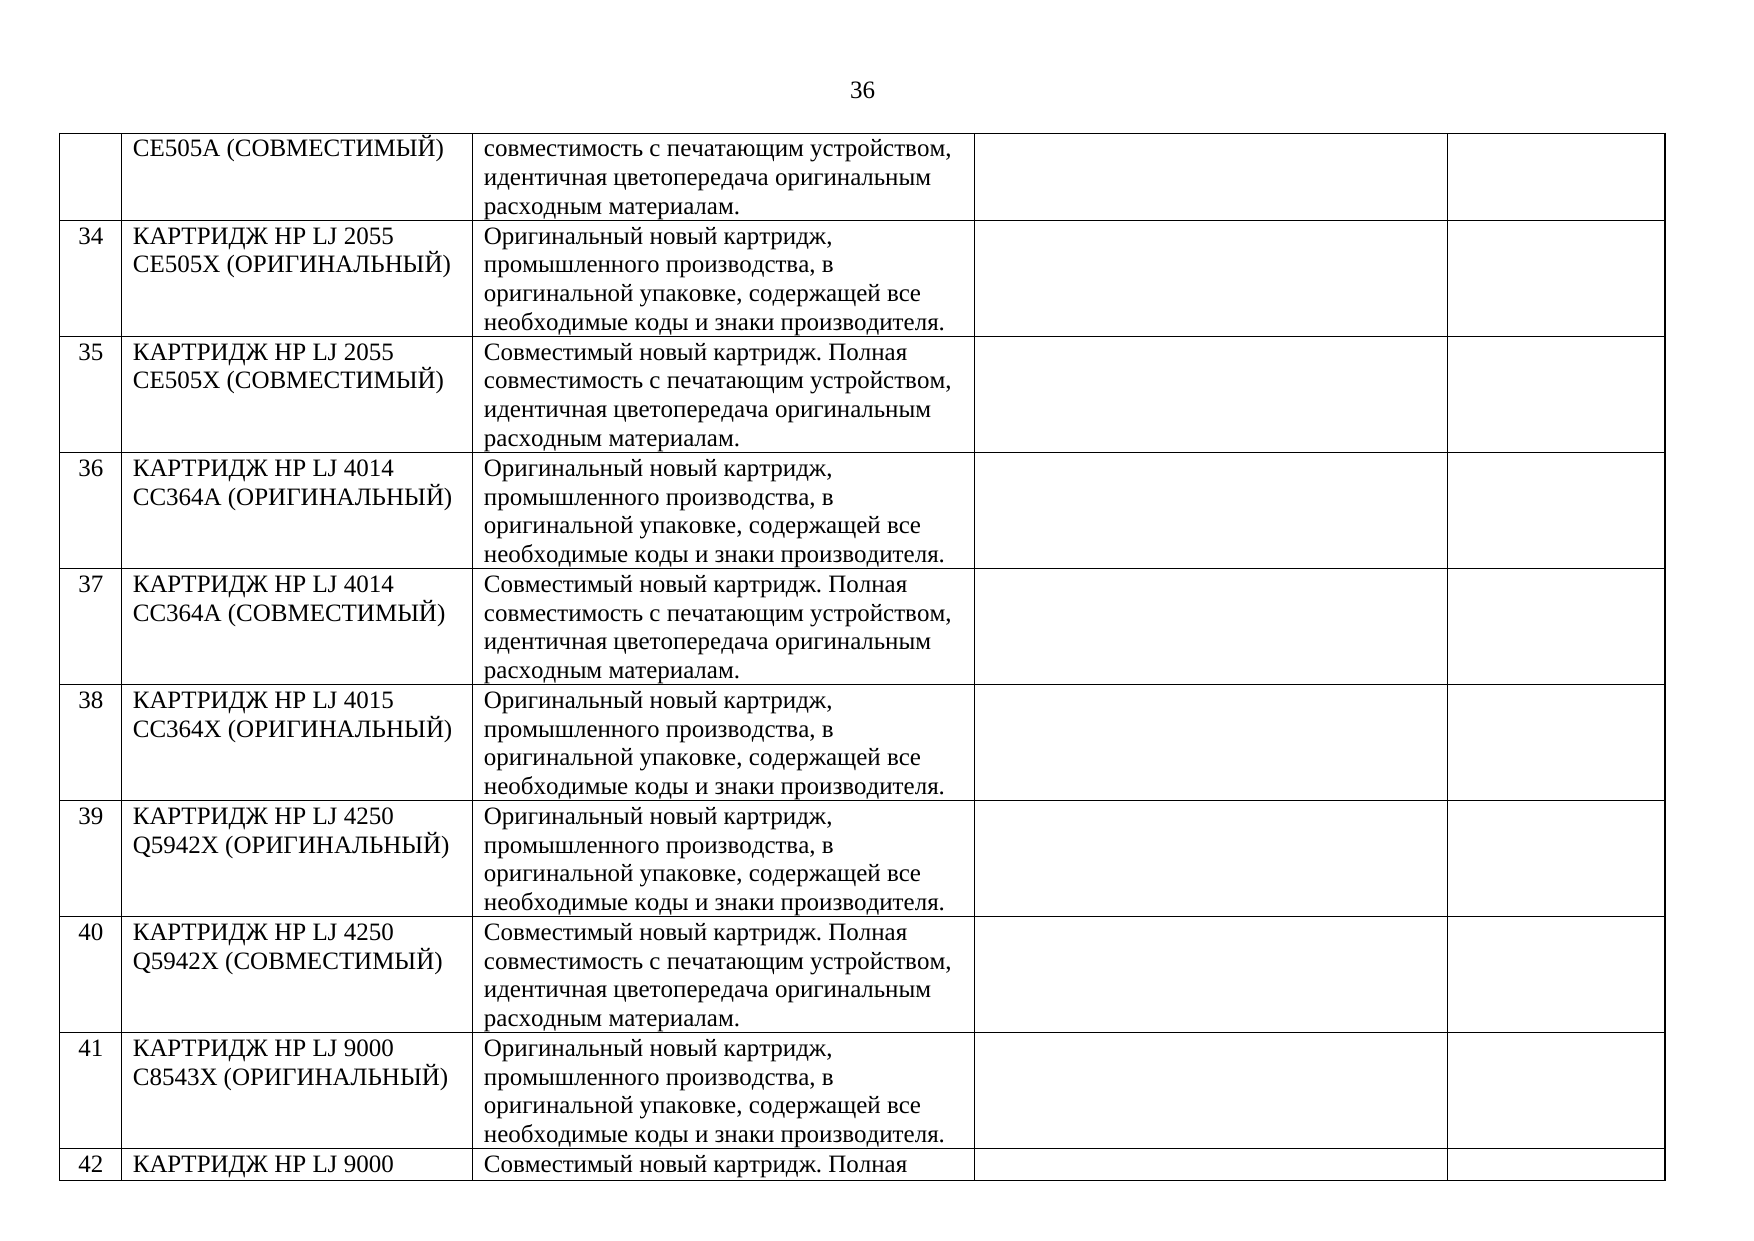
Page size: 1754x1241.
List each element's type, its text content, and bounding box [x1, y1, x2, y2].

table_cell 41 [60, 1033, 121, 1148]
table_cell Оригинальный новый картридж, промышленного производства, в оригинальной упаковке, содержащей все необходимые коды и знаки производителя. [473, 453, 974, 568]
table_cell [975, 1033, 1447, 1148]
table_cell 34 [60, 221, 121, 336]
table_cell [975, 134, 1447, 220]
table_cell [473, 134, 974, 220]
table_cell Совместимый новый картридж. Полная совместимость с печатающим устройством, идентичная цветопередача оригинальным расходным материалам. [473, 337, 974, 452]
table_cell [1448, 337, 1664, 452]
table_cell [473, 1149, 974, 1180]
table_cell 38 [60, 685, 121, 800]
table_cell [975, 685, 1447, 800]
table_cell КАРТРИДЖ HP LJ 4014 CC364A (ОРИГИНАЛЬНЫЙ) [122, 453, 472, 568]
table_cell [975, 569, 1447, 684]
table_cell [122, 134, 472, 220]
table_cell 39 [60, 801, 121, 916]
table_cell КАРТРИДЖ HP LJ 4250 Q5942X (ОРИГИНАЛЬНЫЙ) [122, 801, 472, 916]
table_cell КАРТРИДЖ HP LJ 2055 CE505X (ОРИГИНАЛЬНЫЙ) [122, 221, 472, 336]
table_cell [975, 1149, 1447, 1180]
table_cell 33 [60, 134, 121, 220]
table_cell [1448, 917, 1664, 1032]
table_cell [975, 453, 1447, 568]
table_cell [1448, 1033, 1664, 1148]
table_cell [975, 801, 1447, 916]
table_cell КАРТРИДЖ HP LJ 2055 CE505X (СОВМЕСТИМЫЙ) [122, 337, 472, 452]
table_cell Оригинальный новый картридж, промышленного производства, в оригинальной упаковке, содержащей все необходимые коды и знаки производителя. [473, 1033, 974, 1148]
table_cell [975, 221, 1447, 336]
table_cell КАРТРИДЖ HP LJ 9000 C8543X (ОРИГИНАЛЬНЫЙ) [122, 1033, 472, 1148]
table_cell [1448, 134, 1664, 220]
table_cell 36 [60, 453, 121, 568]
table_cell КАРТРИДЖ HP LJ 4014 CC364A (СОВМЕСТИМЫЙ) [122, 569, 472, 684]
table_cell [1448, 569, 1664, 684]
table_cell Совместимый новый картридж. Полная совместимость с печатающим устройством, идентичная цветопередача оригинальным расходным материалам. [473, 917, 974, 1032]
table_cell [975, 337, 1447, 452]
table_cell [1448, 453, 1664, 568]
table_cell Оригинальный новый картридж, промышленного производства, в оригинальной упаковке, содержащей все необходимые коды и знаки производителя. [473, 801, 974, 916]
table_cell Совместимый новый картридж. Полная совместимость с печатающим устройством, идентичная цветопередача оригинальным расходным материалам. [473, 569, 974, 684]
table_cell [1448, 685, 1664, 800]
table_cell 40 [60, 917, 121, 1032]
table_cell 35 [60, 337, 121, 452]
table_cell 37 [60, 569, 121, 684]
table_cell КАРТРИДЖ HP LJ 4015 CC364X (ОРИГИНАЛЬНЫЙ) [122, 685, 472, 800]
table_cell Оригинальный новый картридж, промышленного производства, в оригинальной упаковке, содержащей все необходимые коды и знаки производителя. [473, 685, 974, 800]
table_cell 42 [60, 1149, 121, 1180]
table_cell [1448, 801, 1664, 916]
table_cell [975, 917, 1447, 1032]
table_cell [1448, 221, 1664, 336]
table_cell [122, 1149, 472, 1180]
table_cell [1448, 1149, 1664, 1180]
table_cell Оригинальный новый картридж, промышленного производства, в оригинальной упаковке, содержащей все необходимые коды и знаки производителя. [473, 221, 974, 336]
table_cell КАРТРИДЖ HP LJ 4250 Q5942X (СОВМЕСТИМЫЙ) [122, 917, 472, 1032]
